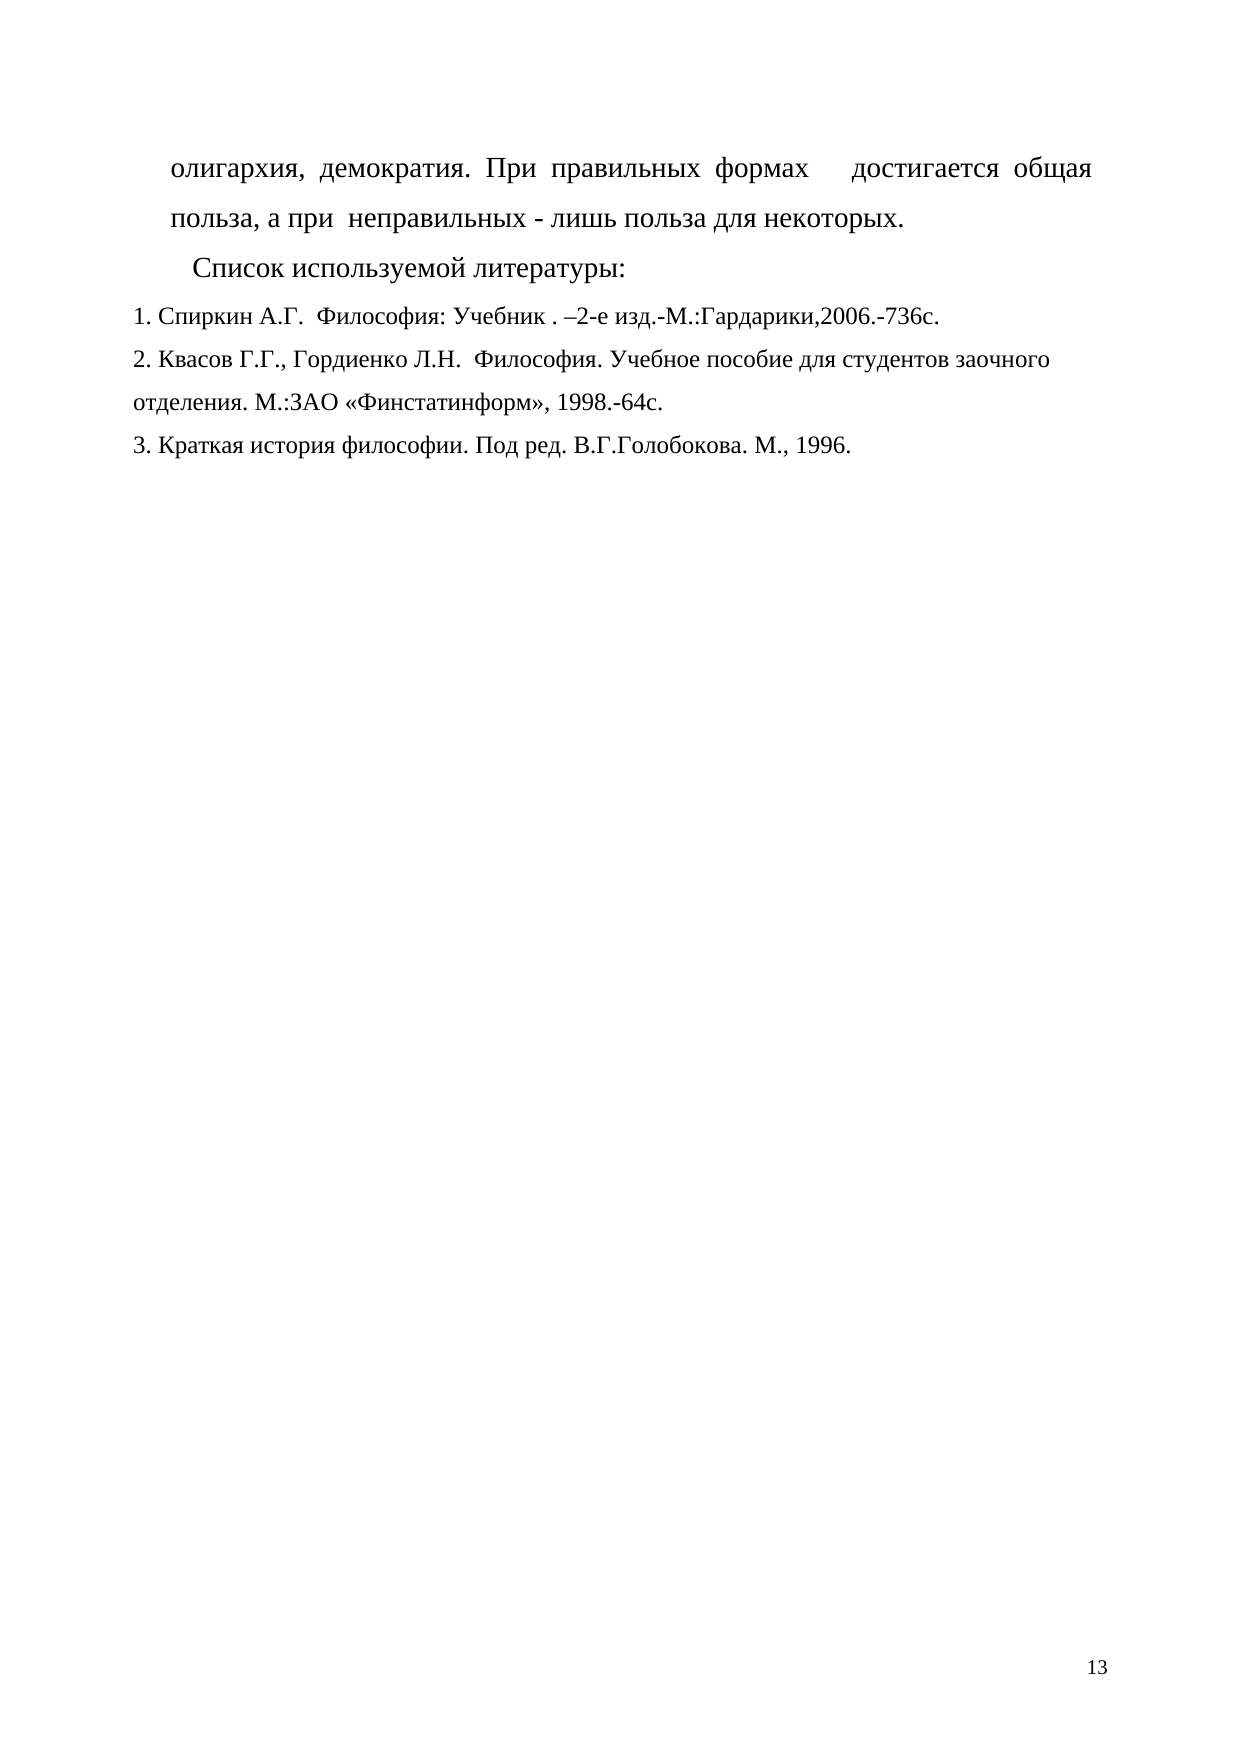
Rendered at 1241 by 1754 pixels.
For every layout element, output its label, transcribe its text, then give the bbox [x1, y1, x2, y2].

text Список используемой литературы: [162, 251, 1093, 284]
text 3. Краткая история философии. Под ред. В.Г.Голобокова. М., 1996. [133, 430, 1093, 459]
text 2. Квасов Г.Г., Гордиенко Л.Н. Философия. Учебное пособие для студентов заочного отделения. М.:ЗАО «Финстатинформ», 1998.-64с. [133, 344, 1107, 416]
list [133, 150, 1093, 234]
text 1. Спиркин А.Г. Философия: Учебник . –2-е изд.-М.:Гардарики,2006.-736с. [133, 301, 1107, 330]
